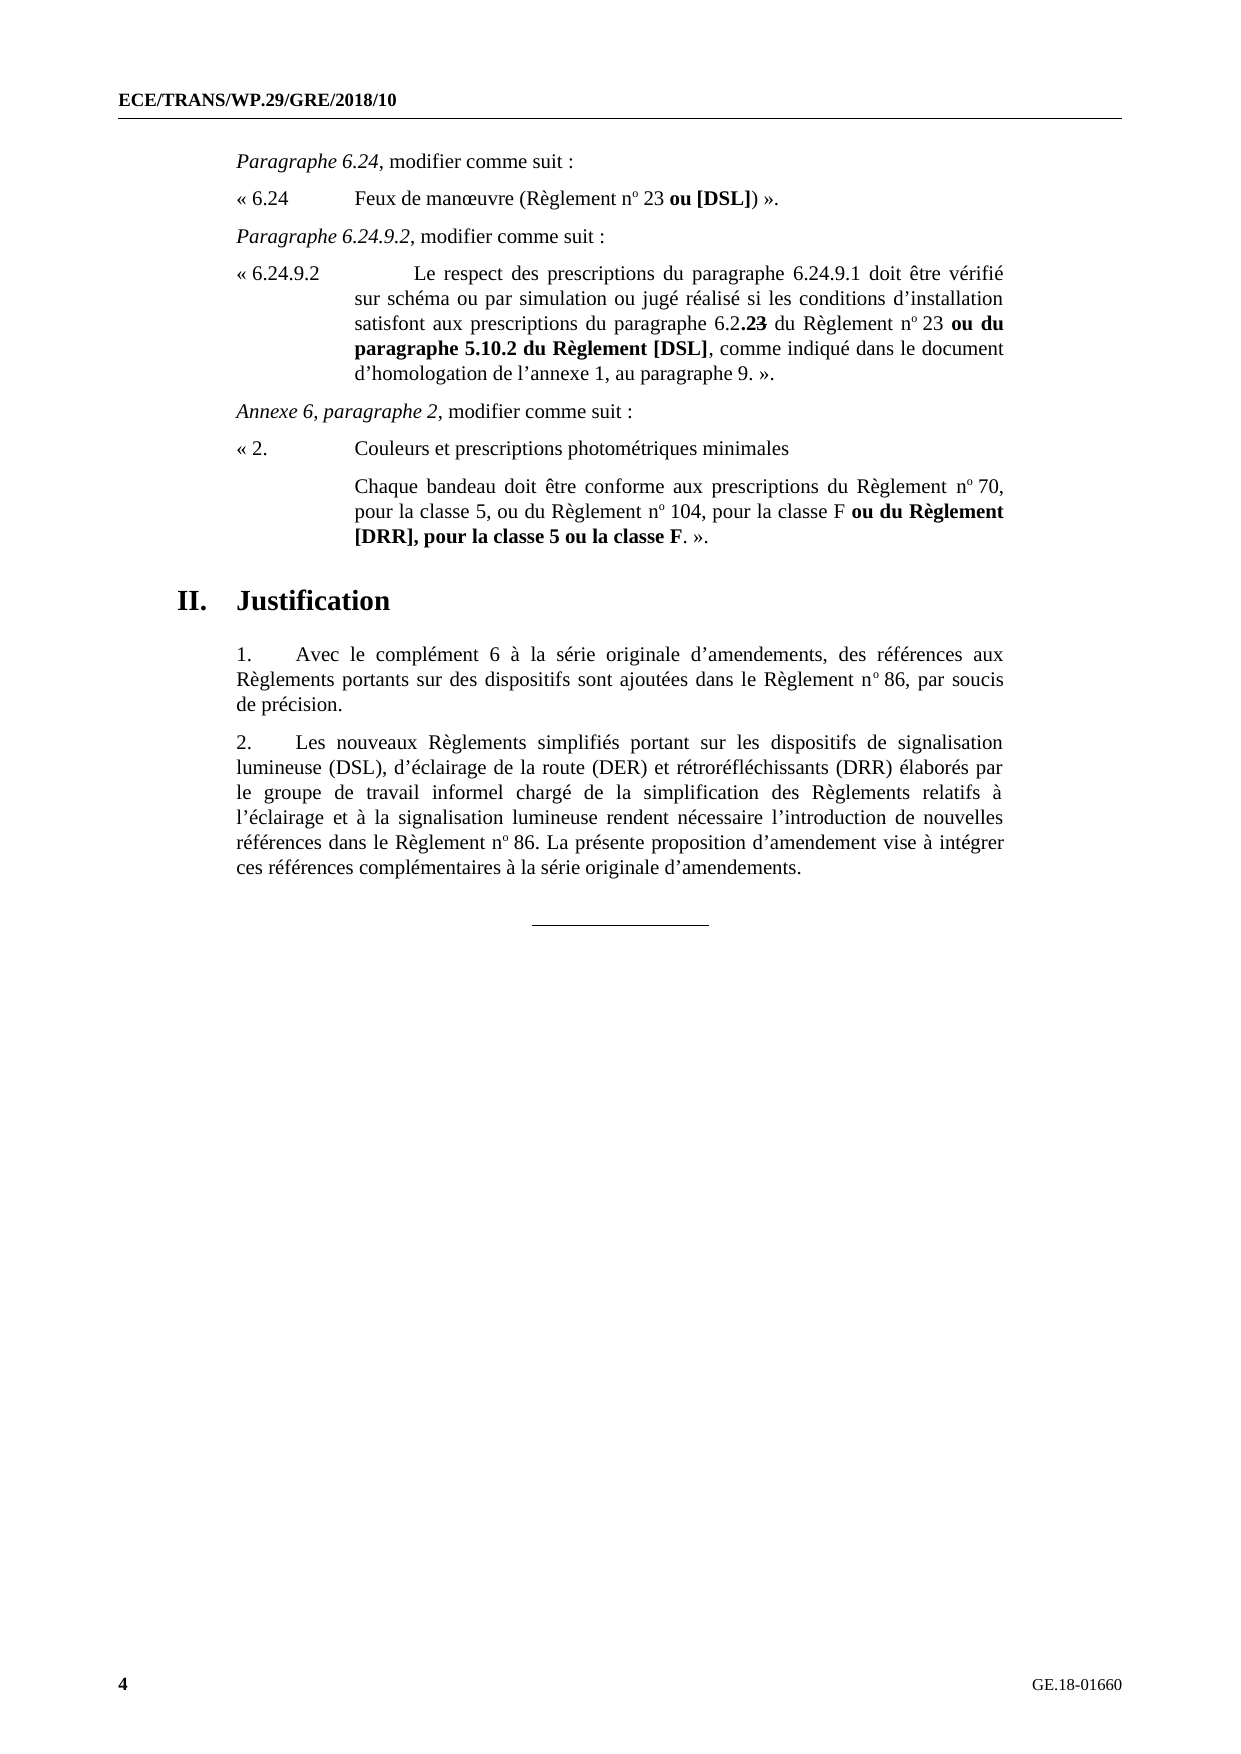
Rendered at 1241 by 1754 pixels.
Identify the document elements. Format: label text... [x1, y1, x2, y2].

text II. Justification [118, 585, 1004, 616]
text « 2. Couleurs et prescriptions photométriques minimales [236, 435, 1004, 460]
text « 6.24.9.2 Le respect des prescriptions du paragraphe 6.24.9.1 doit être vérifié sur schéma ou par simulation ou jugé réalisé si les conditions d’installation satisfont aux prescriptions du paragraphe 6.2.23 du Règlement no 23 ou du paragraphe 5.10.2 du Règlement [DSL], comme indiqué dans le document d’homologation de l’annexe 1, au paragraphe 9. ». [236, 260, 1004, 385]
text 1. Avec le complément 6 à la série originale d’amendements, des références aux Règlements portants sur des dispositifs sont ajoutées dans le Règlement no 86, par soucis de précision. [236, 641, 1004, 716]
text 2. Les nouveaux Règlements simplifiés portant sur les dispositifs de signalisation lumineuse (DSL), d’éclairage de la route (DER) et rétroréfléchissants (DRR) élaborés par le groupe de travail informel chargé de la simplification des Règlements relatifs à l’éclairage et à la signalisation lumineuse rendent nécessaire l’introduction de nouvelles références dans le Règlement no 86. La présente proposition d’amendement vise à intégrer ces références complémentaires à la série originale d’amendements. [236, 729, 1004, 879]
text Chaque bandeau doit être conforme aux prescriptions du Règlement no 70, pour la classe 5, ou du Règlement no 104, pour la classe F ou du Règlement [DRR], pour la classe 5 ou la classe F. ». [354, 473, 1004, 548]
text Paragraphe 6.24.9.2, modifier comme suit : [236, 223, 1004, 248]
text Paragraphe 6.24, modifier comme suit : [236, 148, 1004, 173]
text « 6.24 Feux de manœuvre (Règlement no 23 ou [DSL]) ». [236, 185, 1004, 210]
text Annexe 6, paragraphe 2, modifier comme suit : [236, 398, 1004, 423]
